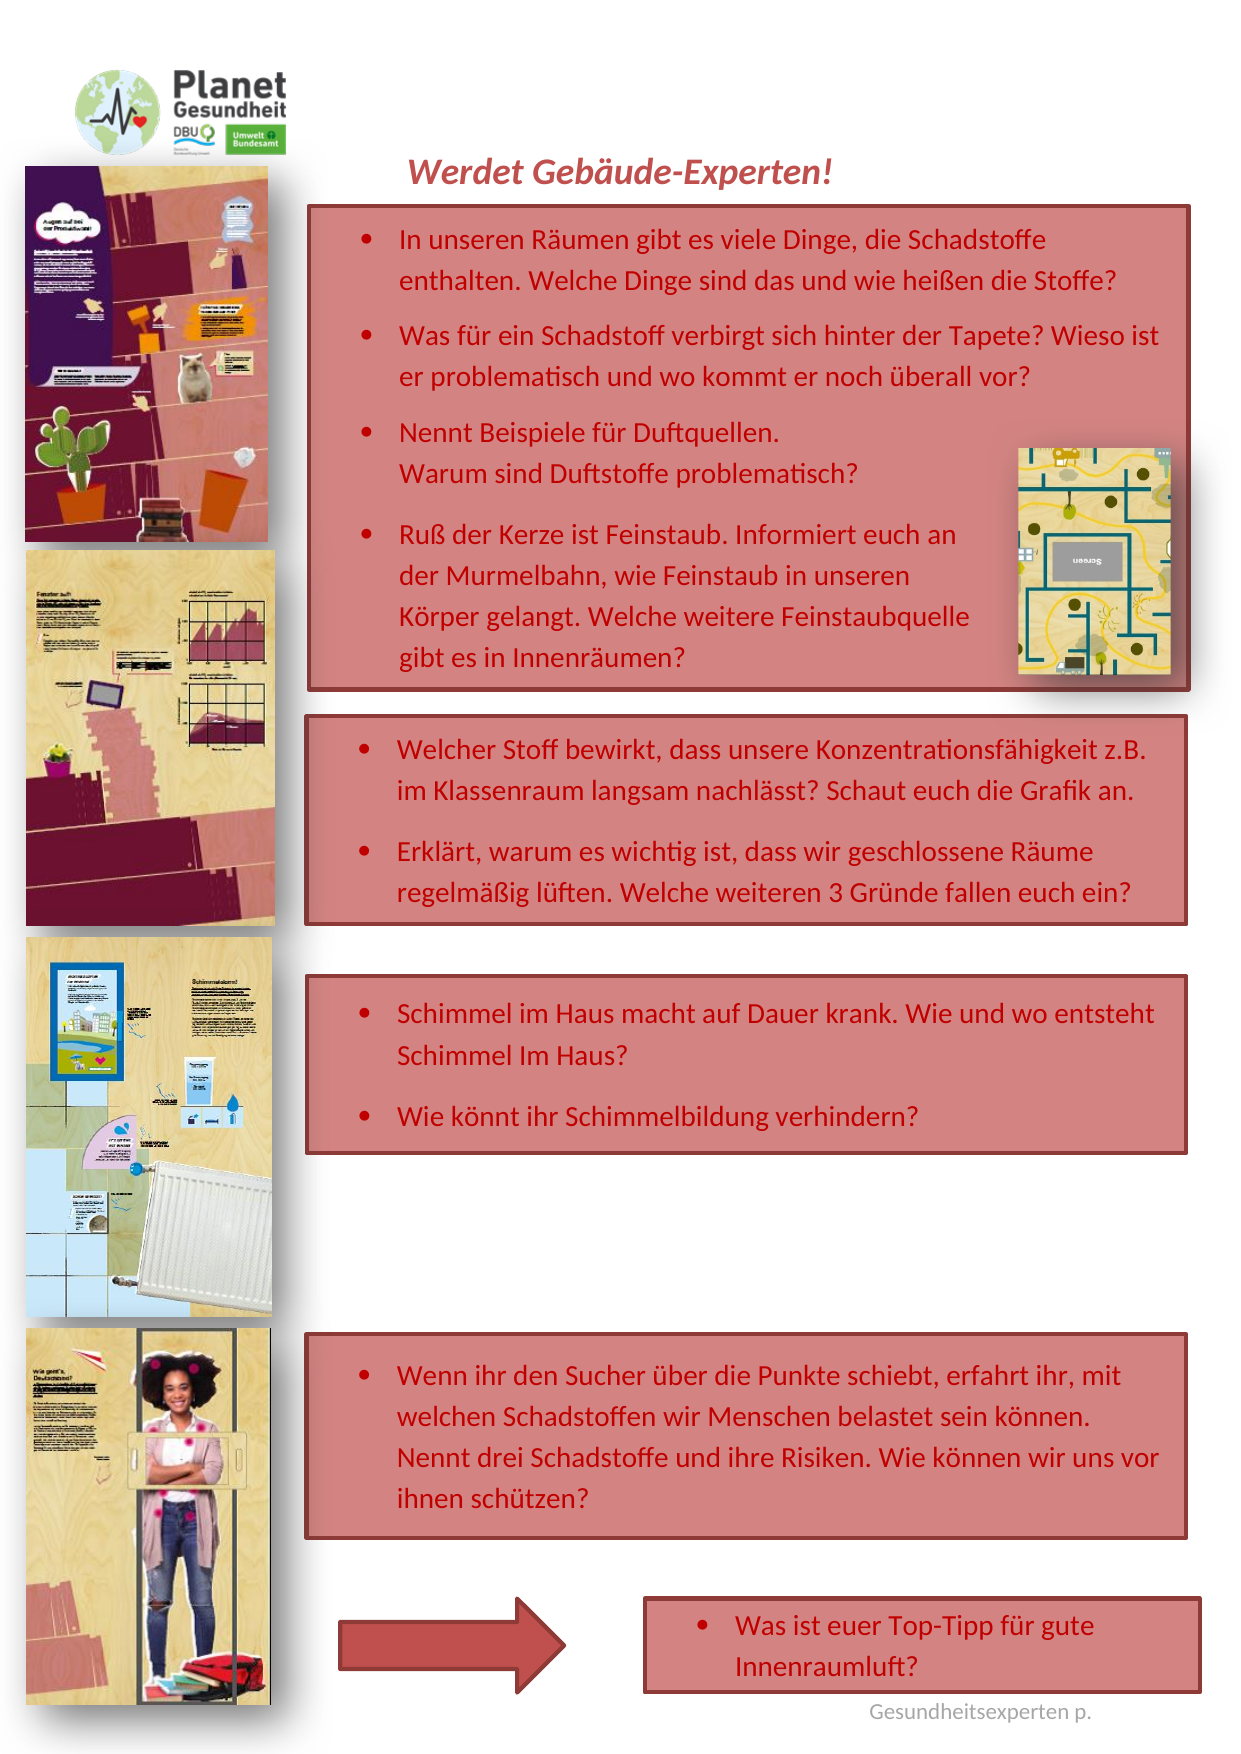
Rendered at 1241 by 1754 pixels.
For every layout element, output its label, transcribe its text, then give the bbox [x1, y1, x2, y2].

picture [25, 44, 320, 542]
subtitle Werdet Gebäude-Experten!Werdet Luft-Experten!Werdet Klima-Experten! [250, 148, 1092, 193]
picture [1018, 448, 1171, 675]
picture [26, 550, 275, 926]
picture [26, 1328, 271, 1705]
picture [26, 937, 272, 1317]
